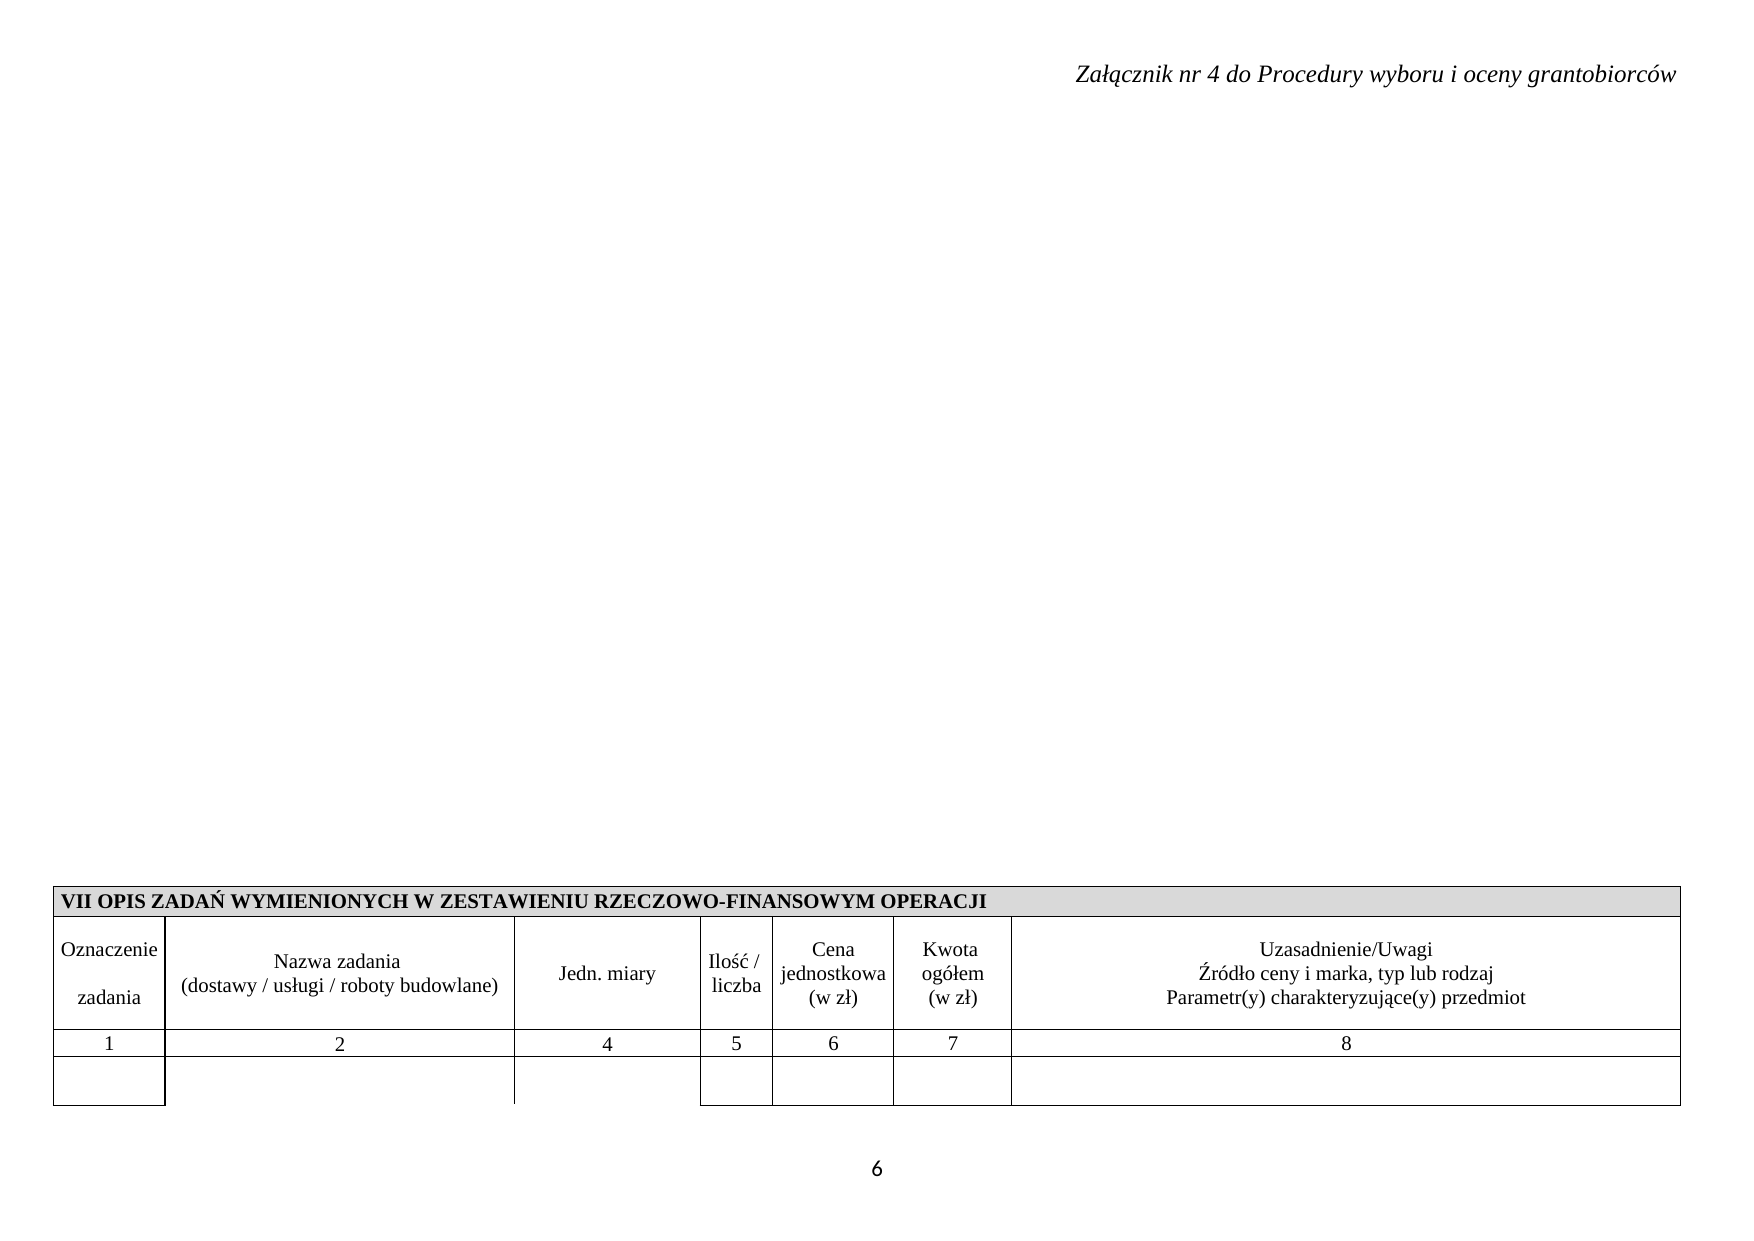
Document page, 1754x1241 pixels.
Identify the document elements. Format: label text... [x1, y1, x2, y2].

table_cell 4 [515, 1030, 700, 1056]
table_header VII OPIS ZADAŃ WYMIENIONYCH W ZESTAWIENIU RZECZOWO-FINANSOWYM OPERACJI [54, 887, 1680, 916]
table_cell Ilość / liczba [701, 917, 772, 1029]
table_cell Oznaczenie zadania [54, 917, 164, 1029]
table_cell Nazwa zadania (dostawy / usługi / roboty budowlane) [166, 917, 514, 1029]
table_cell Kwota ogółem (w zł) [894, 917, 1011, 1029]
table_cell 7 [894, 1030, 1011, 1056]
table_cell 1 [54, 1030, 164, 1056]
table_cell [514, 1057, 700, 1105]
table_cell 6 [773, 1030, 893, 1056]
table_cell [1012, 1057, 1680, 1105]
table_cell 5 [701, 1030, 772, 1056]
table_cell 8 [1012, 1030, 1680, 1056]
table_cell [54, 1057, 164, 1105]
table_cell Jedn. miary [515, 917, 700, 1029]
table_cell 2 [166, 1030, 514, 1056]
table_cell Cena jednostkowa (w zł) [773, 917, 893, 1029]
table_cell [894, 1057, 1011, 1105]
table_cell Uzasadnienie/Uwagi Źródło ceny i marka, typ lub rodzaj Parametr(y) charakteryzujące(y) przedmiot [1012, 917, 1680, 1029]
table_cell [773, 1057, 893, 1105]
table_cell [166, 1057, 514, 1105]
table_cell [701, 1057, 772, 1105]
